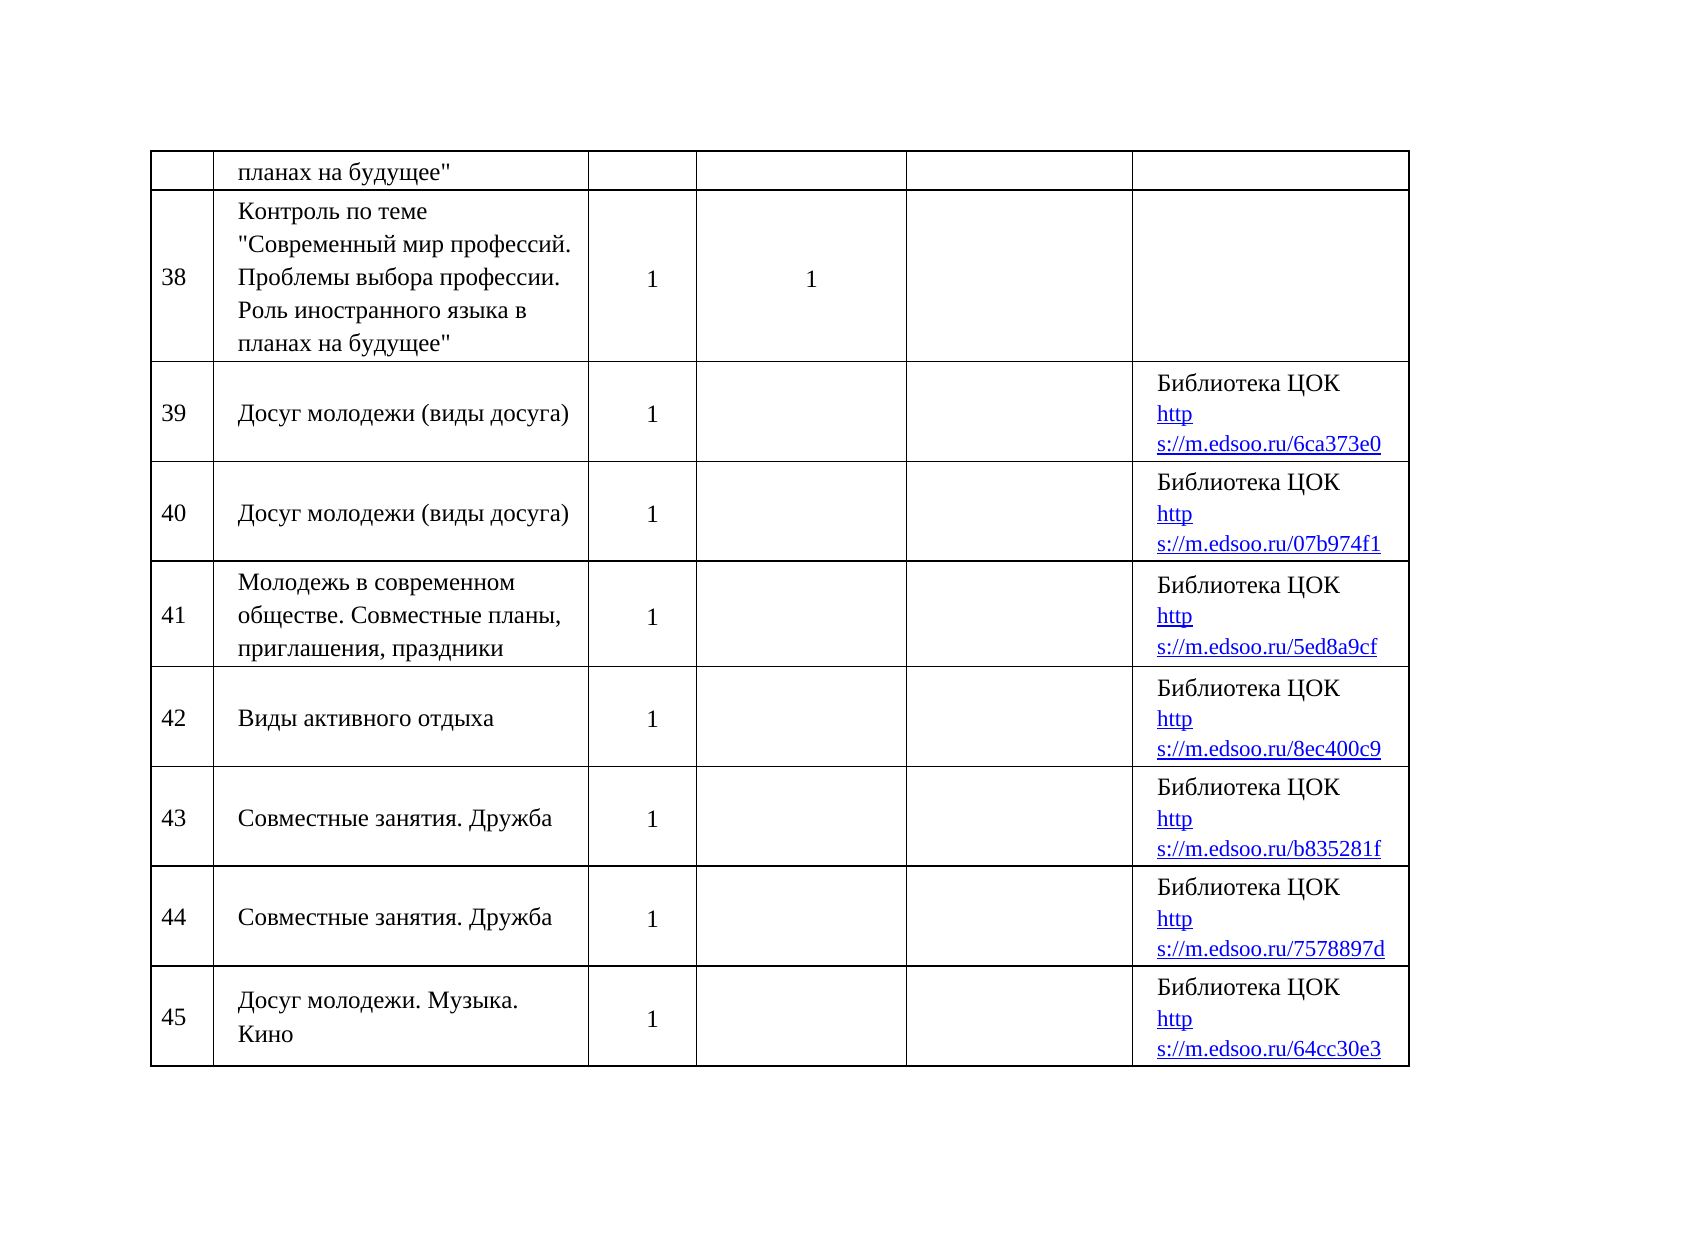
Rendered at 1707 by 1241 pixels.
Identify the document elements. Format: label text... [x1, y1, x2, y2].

table_cell Досуг молодежи (виды досуга) [214, 462, 588, 560]
table_cell Библиотека ЦОК https://m.edsoo.ru/7578897d [1133, 867, 1408, 965]
table_cell [907, 967, 1132, 1065]
table_cell [1133, 191, 1408, 361]
table_cell [697, 152, 906, 189]
table_cell 45 [152, 967, 213, 1065]
table_cell [697, 767, 906, 865]
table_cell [214, 152, 588, 189]
table_cell Библиотека ЦОК https://m.edsoo.ru/8ec400c9 [1133, 667, 1408, 766]
table_cell [697, 562, 906, 666]
table_cell 1 [589, 191, 696, 361]
table_cell 1 [589, 867, 696, 965]
table_cell Виды активного отдыха [214, 667, 588, 766]
table_cell [907, 562, 1132, 666]
table_cell 1 [589, 462, 696, 560]
table_cell [697, 967, 906, 1065]
table_cell Контроль по теме "Современный мир профессий. Проблемы выбора профессии. Роль иностранного языка в планах на будущее" [214, 191, 588, 361]
table_cell 39 [152, 362, 213, 461]
table_cell 1 [589, 767, 696, 865]
table_cell 1 [589, 967, 696, 1065]
table_cell 1 [589, 562, 696, 666]
table_cell [907, 362, 1132, 461]
table_cell 1 [589, 152, 696, 189]
table_cell Досуг молодежи (виды досуга) [214, 362, 588, 461]
table_cell [697, 667, 906, 766]
table_cell [907, 767, 1132, 865]
table_cell Библиотека ЦОК https://m.edsoo.ru/07b974f1 [1133, 462, 1408, 560]
table_cell Досуг молодежи. Музыка. Кино [214, 967, 588, 1065]
table_cell [907, 667, 1132, 766]
table_cell [907, 191, 1132, 361]
table_cell [907, 462, 1132, 560]
table_cell Библиотека ЦОК https://m.edsoo.ru/6ca373e0 [1133, 362, 1408, 461]
table_cell Библиотека ЦОК https://m.edsoo.ru/5ed8a9cf [1133, 562, 1408, 666]
table_cell Совместные занятия. Дружба [214, 867, 588, 965]
table_cell 42 [152, 667, 213, 766]
table_cell 40 [152, 462, 213, 560]
table_cell Совместные занятия. Дружба [214, 767, 588, 865]
table_cell [697, 867, 906, 965]
table_cell 1 [589, 362, 696, 461]
table_cell 38 [152, 191, 213, 361]
table_cell 44 [152, 867, 213, 965]
table_cell [697, 362, 906, 461]
table_cell 43 [152, 767, 213, 865]
table_cell [907, 152, 1132, 189]
table_cell [697, 462, 906, 560]
table_cell Библиотека ЦОК https://m.edsoo.ru/b835281f [1133, 767, 1408, 865]
table_cell 1 [697, 191, 906, 361]
table_cell 41 [152, 562, 213, 666]
table_cell [907, 867, 1132, 965]
table_cell 37 [152, 152, 213, 189]
table_cell Библиотека ЦОК https://m.edsoo.ru/64cc30e3 [1133, 967, 1408, 1065]
table_cell 1 [589, 667, 696, 766]
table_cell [1133, 152, 1408, 189]
table_cell Молодежь в современном обществе. Совместные планы, приглашения, праздники [214, 562, 588, 666]
